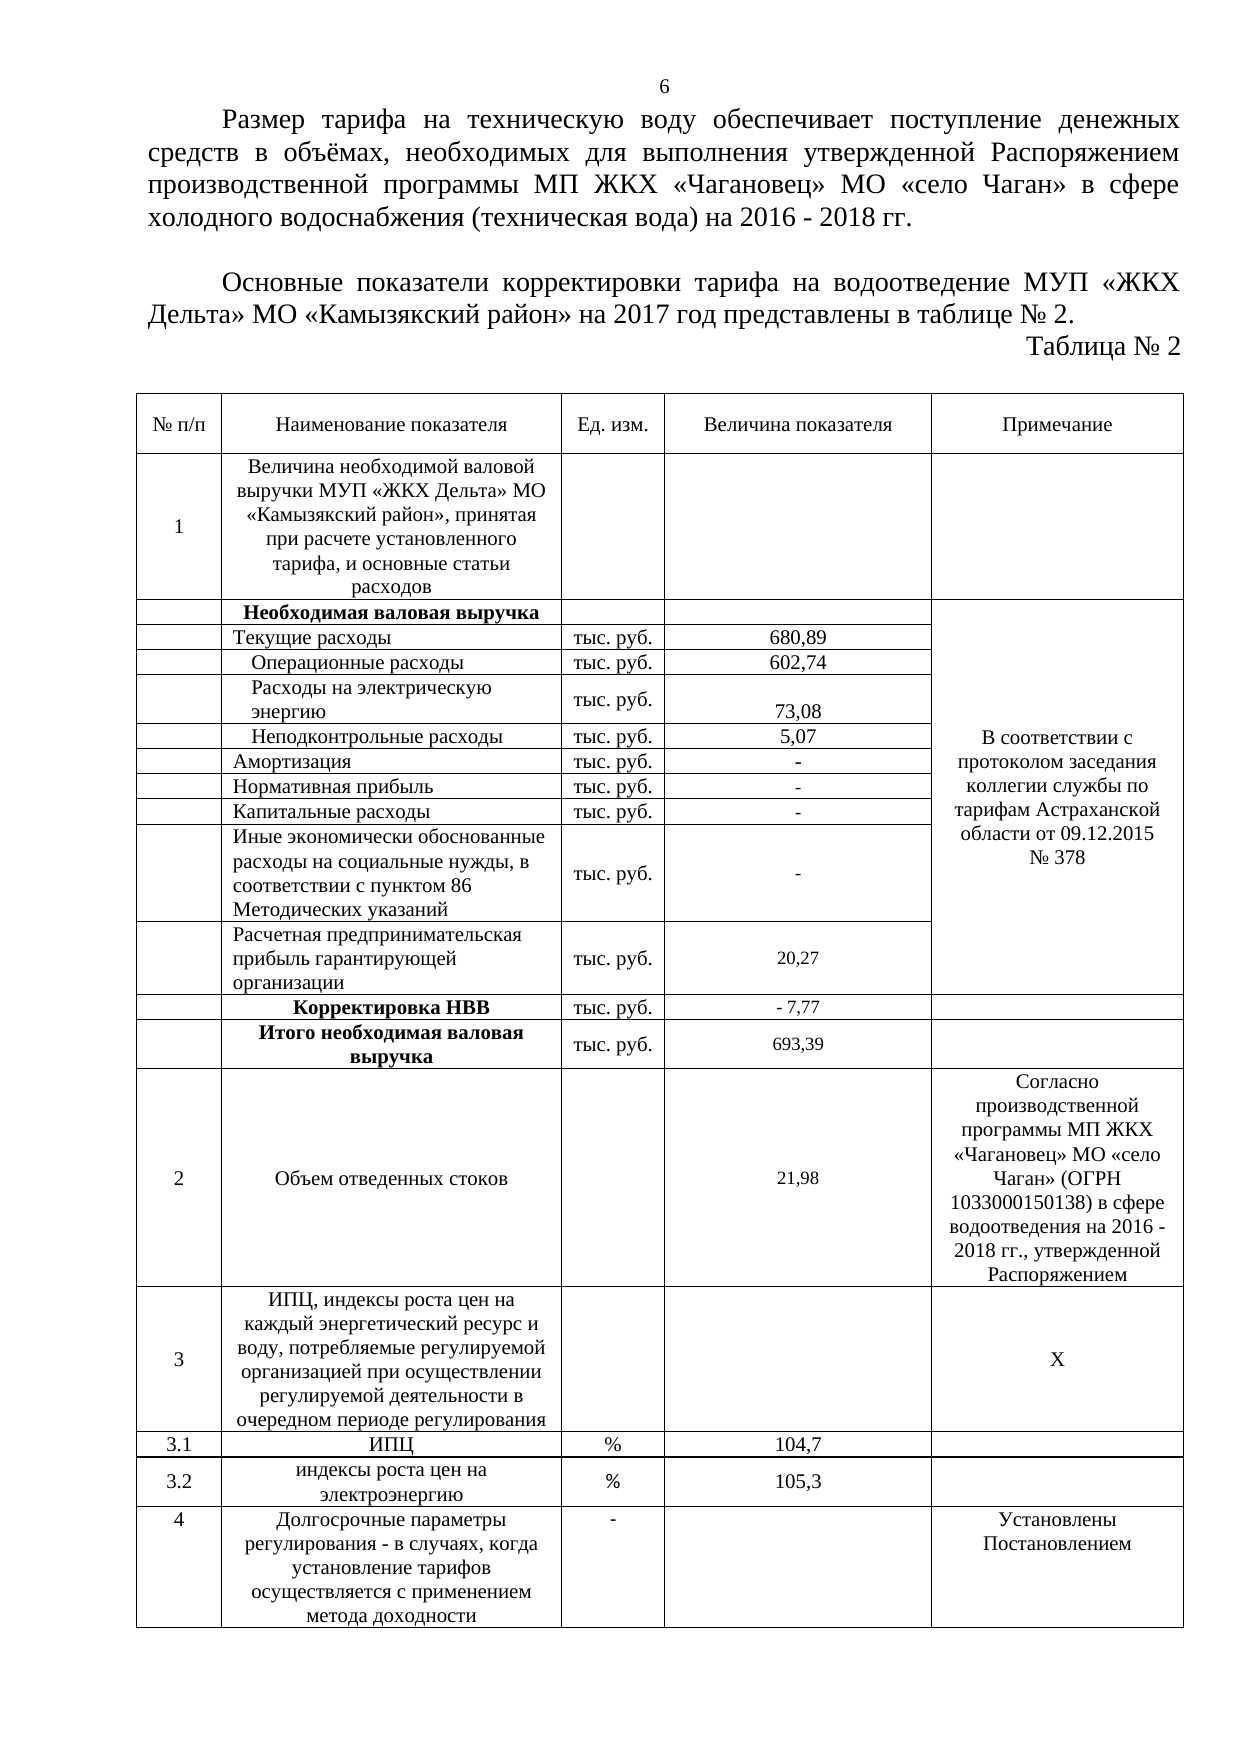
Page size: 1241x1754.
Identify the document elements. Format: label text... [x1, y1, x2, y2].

table_cell - 7,77 [665, 995, 931, 1019]
table_cell [932, 995, 1183, 1019]
table_cell [932, 1432, 1183, 1456]
table_cell 602,74 [665, 650, 931, 674]
table_cell [137, 799, 221, 823]
table_header Наименование показателя [222, 394, 561, 453]
table_cell 73,08 [665, 675, 931, 723]
table_cell тыс. руб. [562, 774, 664, 798]
table_cell % [562, 1432, 664, 1456]
table_cell тыс. руб. [562, 625, 664, 649]
table_cell тыс. руб. [562, 799, 664, 823]
table_header Величина показателя [665, 394, 931, 453]
table_cell [665, 1287, 931, 1431]
table_cell 680,89 [665, 625, 931, 649]
table_cell ИПЦ, индексы роста цен на каждый энергетический ресурс и воду, потребляемые регулируемой организацией при осуществлении регулируемой деятельности в очередном периоде регулирования [222, 1287, 561, 1431]
table_cell 3 [137, 1287, 221, 1431]
table_cell [137, 600, 221, 624]
text Размер тарифа на техническую воду обеспечивает поступление денежных средств в объёмах, необходимых для выполнения утвержденной Распоряжением производственной программы МП ЖКХ «Чагановец» МО «село Чаган» в сфере холодного водоснабжения (техническая вода) на 2016 - 2018 гг. [148, 103, 1181, 232]
table_cell В соответствии с протоколом заседания коллегии службы по тарифам Астраханской области от 09.12.2015 № 378 [932, 600, 1183, 994]
table_cell [137, 625, 221, 649]
table_cell Итого необходимая валовая выручка [222, 1020, 561, 1068]
table_cell - [665, 774, 931, 798]
table_cell [562, 1069, 664, 1286]
table_cell тыс. руб. [562, 749, 664, 773]
table_cell [665, 1507, 931, 1627]
table_cell - [665, 749, 931, 773]
table_cell 3.2 [137, 1458, 221, 1506]
table_cell Необходимая валовая выручка [222, 600, 561, 624]
table_cell [137, 650, 221, 674]
table_cell тыс. руб. [562, 995, 664, 1019]
table_header № п/п [137, 394, 221, 453]
table_cell Операционные расходы [222, 650, 561, 674]
table_cell [137, 724, 221, 748]
table_cell индексы роста цен на электроэнергию [222, 1458, 561, 1506]
table_cell тыс. руб. [562, 1020, 664, 1068]
table_cell тыс. руб. [562, 650, 664, 674]
table_cell ИПЦ [222, 1432, 561, 1456]
table_cell 3.1 [137, 1432, 221, 1456]
table_cell Нормативная прибыль [222, 774, 561, 798]
table_cell [932, 1458, 1183, 1506]
table_cell Текущие расходы [222, 625, 561, 649]
table_cell Расчетная предпринимательская прибыль гарантирующей организации [222, 922, 561, 994]
table_cell 105,3 [665, 1458, 931, 1506]
table_cell Корректировка НВВ [222, 995, 561, 1019]
table_cell [665, 600, 931, 624]
table_cell [932, 1020, 1183, 1068]
table_cell Х [932, 1287, 1183, 1431]
table_cell [137, 1020, 221, 1068]
table_cell [137, 749, 221, 773]
table_cell Неподконтрольные расходы [222, 724, 561, 748]
table_cell 104,7 [665, 1432, 931, 1456]
table_header Примечание [932, 394, 1183, 453]
table_cell [137, 995, 221, 1019]
table_cell Величина необходимой валовой выручки МУП «ЖКХ Дельта» МО «Камызякский район», принятая при расчете установленного тарифа, и основные статьи расходов [222, 454, 561, 598]
table_cell [562, 454, 664, 598]
table_cell Объем отведенных стоков [222, 1069, 561, 1286]
table_cell Капитальные расходы [222, 799, 561, 823]
table_cell Установлены Постановлением [932, 1507, 1183, 1627]
table_cell [137, 825, 221, 921]
table_cell 1 [137, 454, 221, 598]
table_cell - [665, 799, 931, 823]
table_cell % [562, 1458, 664, 1506]
table_cell [932, 454, 1183, 598]
table_cell 2 [137, 1069, 221, 1286]
table_cell Амортизация [222, 749, 561, 773]
table_cell тыс. руб. [562, 825, 664, 921]
table_cell [562, 600, 664, 624]
table_cell тыс. руб. [562, 922, 664, 994]
table_cell 21,98 [665, 1069, 931, 1286]
table_cell Согласно производственной программы МП ЖКХ «Чагановец» МО «село Чаган» (ОГРН 1033000150138) в сфере водоотведения на 2016 - 2018 гг., утвержденной Распоряжением [932, 1069, 1183, 1286]
table_cell 20,27 [665, 922, 931, 994]
table_cell тыс. руб. [562, 675, 664, 723]
table_cell 4 [137, 1507, 221, 1627]
table_cell Иные экономически обоснованные расходы на социальные нужды, в соответствии с пунктом 86 Методических указаний [222, 825, 561, 921]
text Основные показатели корректировки тарифа на водоотведение МУП «ЖКХ Дельта» МО «Камызякский район» на 2017 год представлены в таблице № 2. [148, 264, 1181, 329]
table_cell 5,07 [665, 724, 931, 748]
table_cell - [665, 825, 931, 921]
text Таблица № 2 [148, 329, 1181, 362]
table_header Ед. изм. [562, 394, 664, 453]
table_cell [562, 1287, 664, 1431]
table_cell 693,39 [665, 1020, 931, 1068]
table_cell [665, 454, 931, 598]
table_cell - [562, 1507, 664, 1627]
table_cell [222, 1507, 561, 1627]
table_cell [137, 774, 221, 798]
table_cell [137, 922, 221, 994]
table_cell Расходы на электрическую энергию [222, 675, 561, 723]
table_cell тыс. руб. [562, 724, 664, 748]
table_cell [137, 675, 221, 723]
